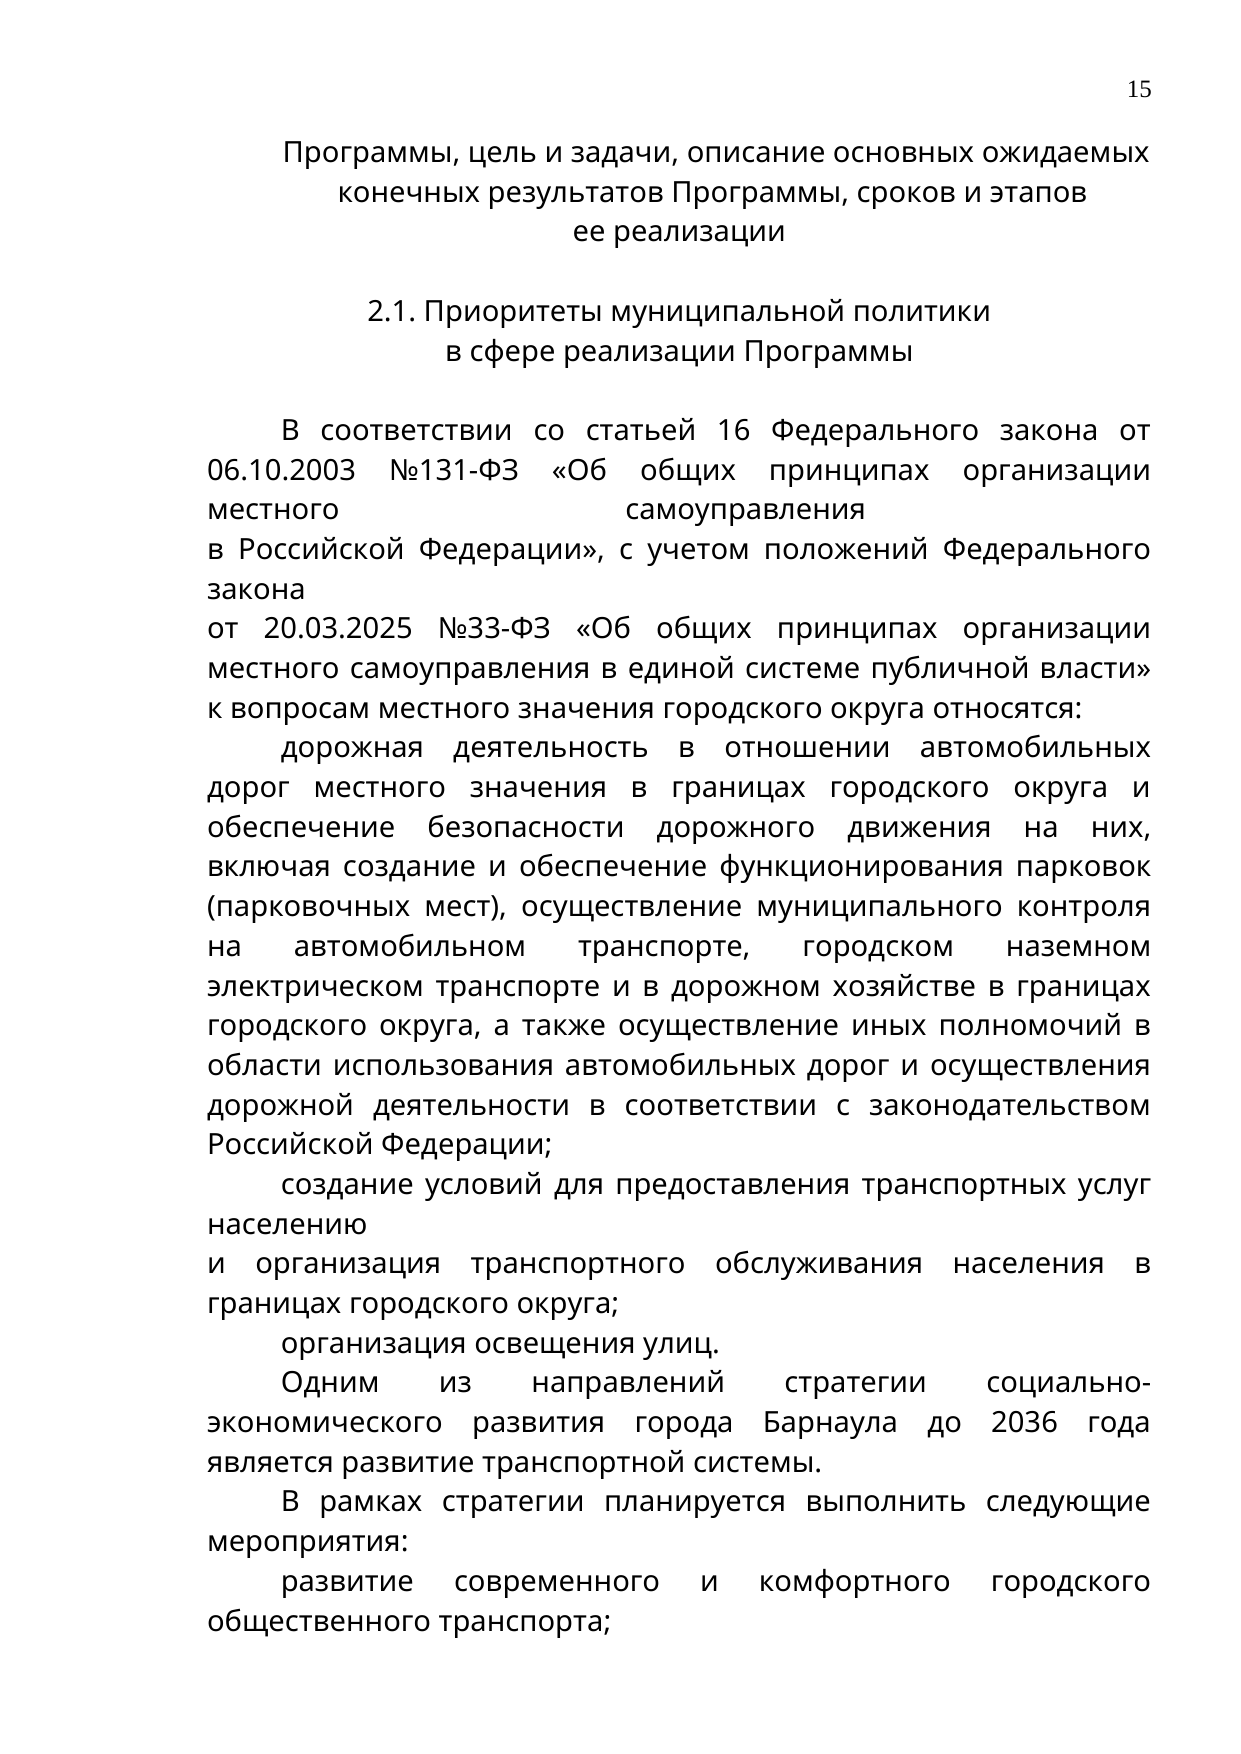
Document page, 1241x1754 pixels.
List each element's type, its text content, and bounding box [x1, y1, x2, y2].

text В рамках стратегии планируется выполнить следующие мероприятия: [207, 1481, 1152, 1560]
text развитие современного и комфортного городского общественного транспорта; [207, 1560, 1152, 1639]
text Программы, цель и задачи, описание основных ожидаемых [207, 131, 1152, 171]
text конечных результатов Программы, сроков и этапов ее реализации [207, 171, 1152, 250]
text организация освещения улиц. [207, 1322, 1152, 1362]
text создание условий для предоставления транспортных услуг населению и организация транспортного обслуживания населения в границах городского округа; [207, 1163, 1152, 1322]
text 2.1. Приоритеты муниципальной политики [207, 290, 1152, 330]
text в сфере реализации Программы [207, 330, 1152, 369]
text В соответствии со статьей 16 Федерального закона от 06.10.2003 №131-ФЗ «Об общих принципах организации местного самоуправления в Российской Федерации», с учетом положений Федерального закона от 20.03.2025 №33-ФЗ «Об общих принципах организации местного самоуправления в единой системе публичной власти» к вопросам местного значения городского округа относятся: [207, 409, 1152, 727]
text дорожная деятельность в отношении автомобильных дорог местного значения в границах городского округа и обеспечение безопасности дорожного движения на них, включая создание и обеспечение функционирования парковок (парковочных мест), осуществление муниципального контроля на автомобильном транспорте, городском наземном электрическом транспорте и в дорожном хозяйстве в границах городского округа, а также осуществление иных полномочий в области использования автомобильных дорог и осуществления дорожной деятельности в соответствии с законодательством Российской Федерации; [207, 727, 1152, 1163]
text Одним из направлений стратегии социально-экономического развития города Барнаула до 2036 года является развитие транспортной системы. [207, 1362, 1152, 1481]
